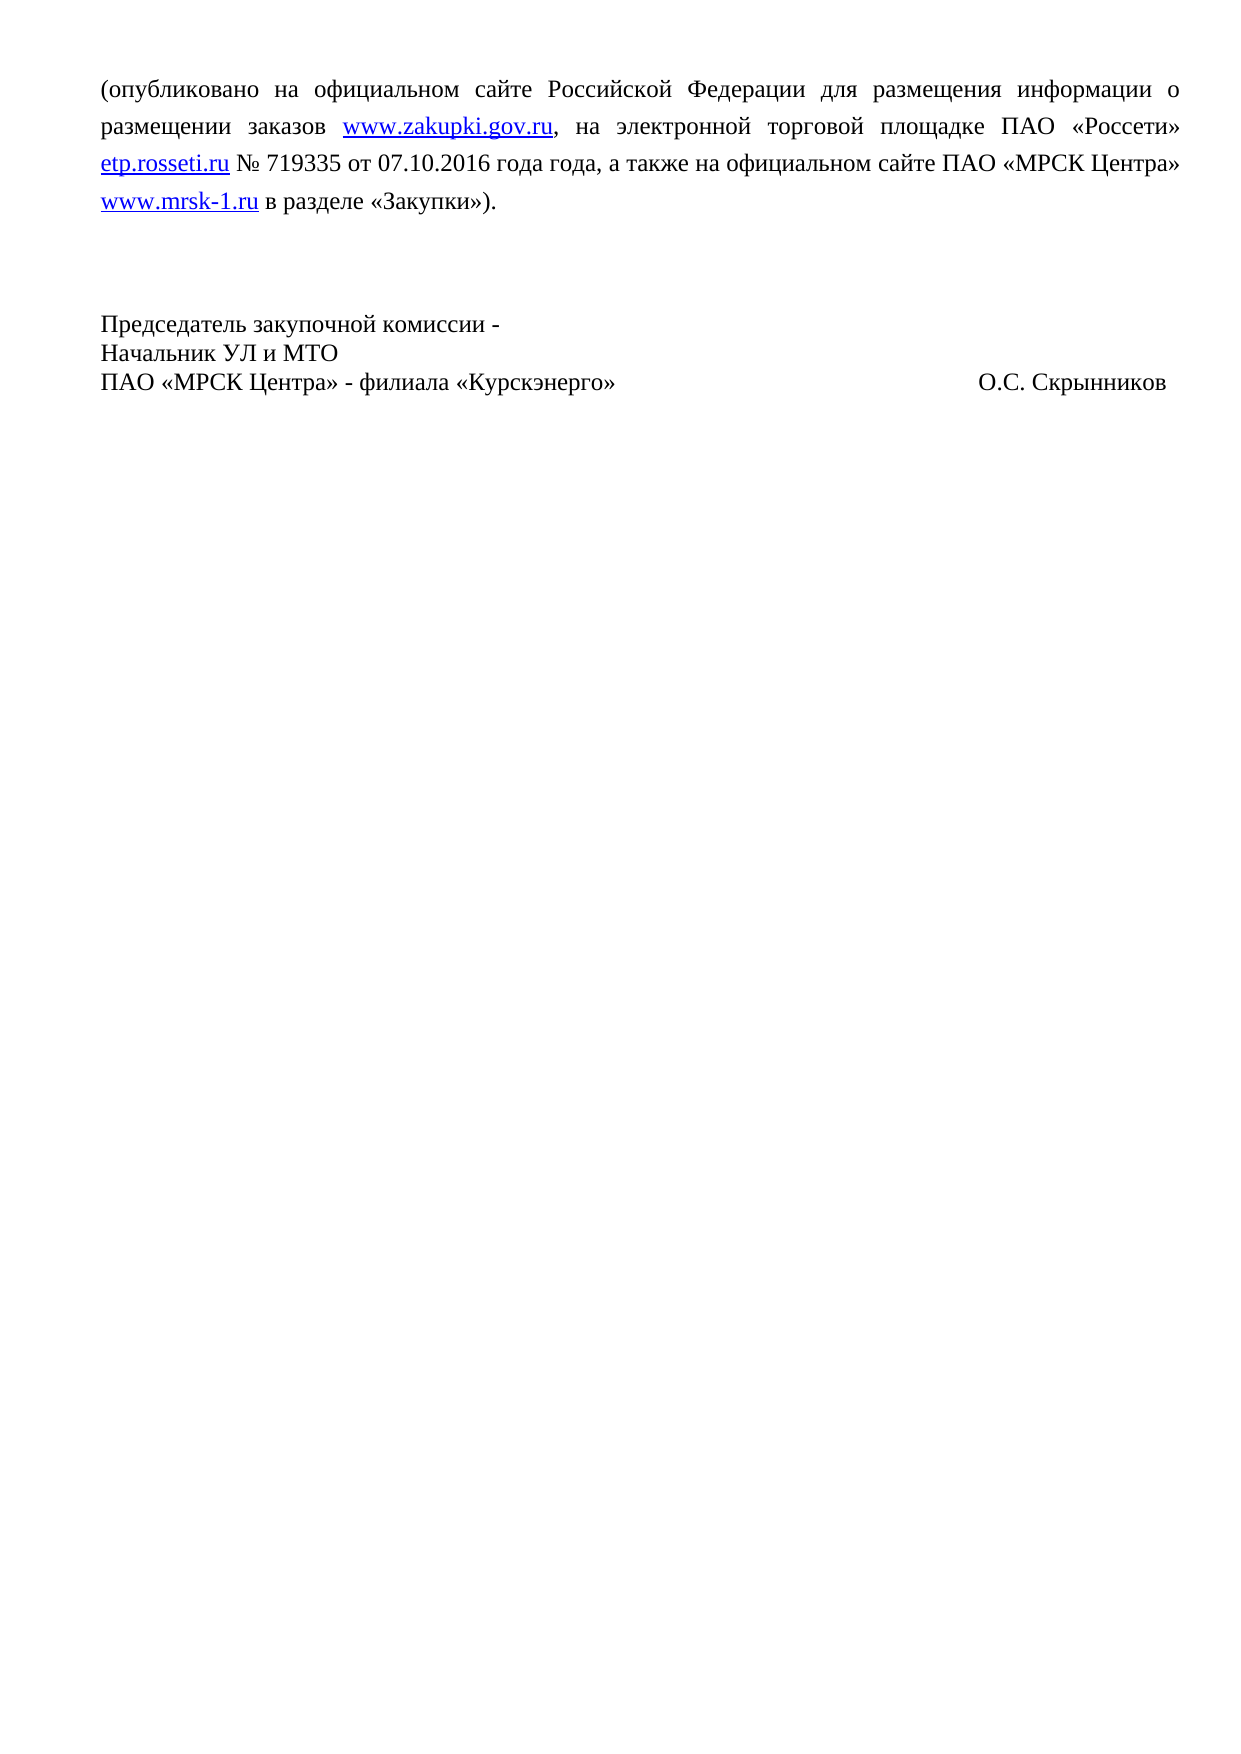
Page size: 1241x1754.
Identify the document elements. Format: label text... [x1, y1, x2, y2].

text Начальник УЛ и МТО [100, 338, 1181, 367]
text ПАО «МРСК Центра» - филиала «Курскэнерго» О.С. Скрынников [100, 367, 1181, 396]
text Председатель закупочной комиссии - [100, 309, 1181, 338]
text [100, 74, 1181, 214]
